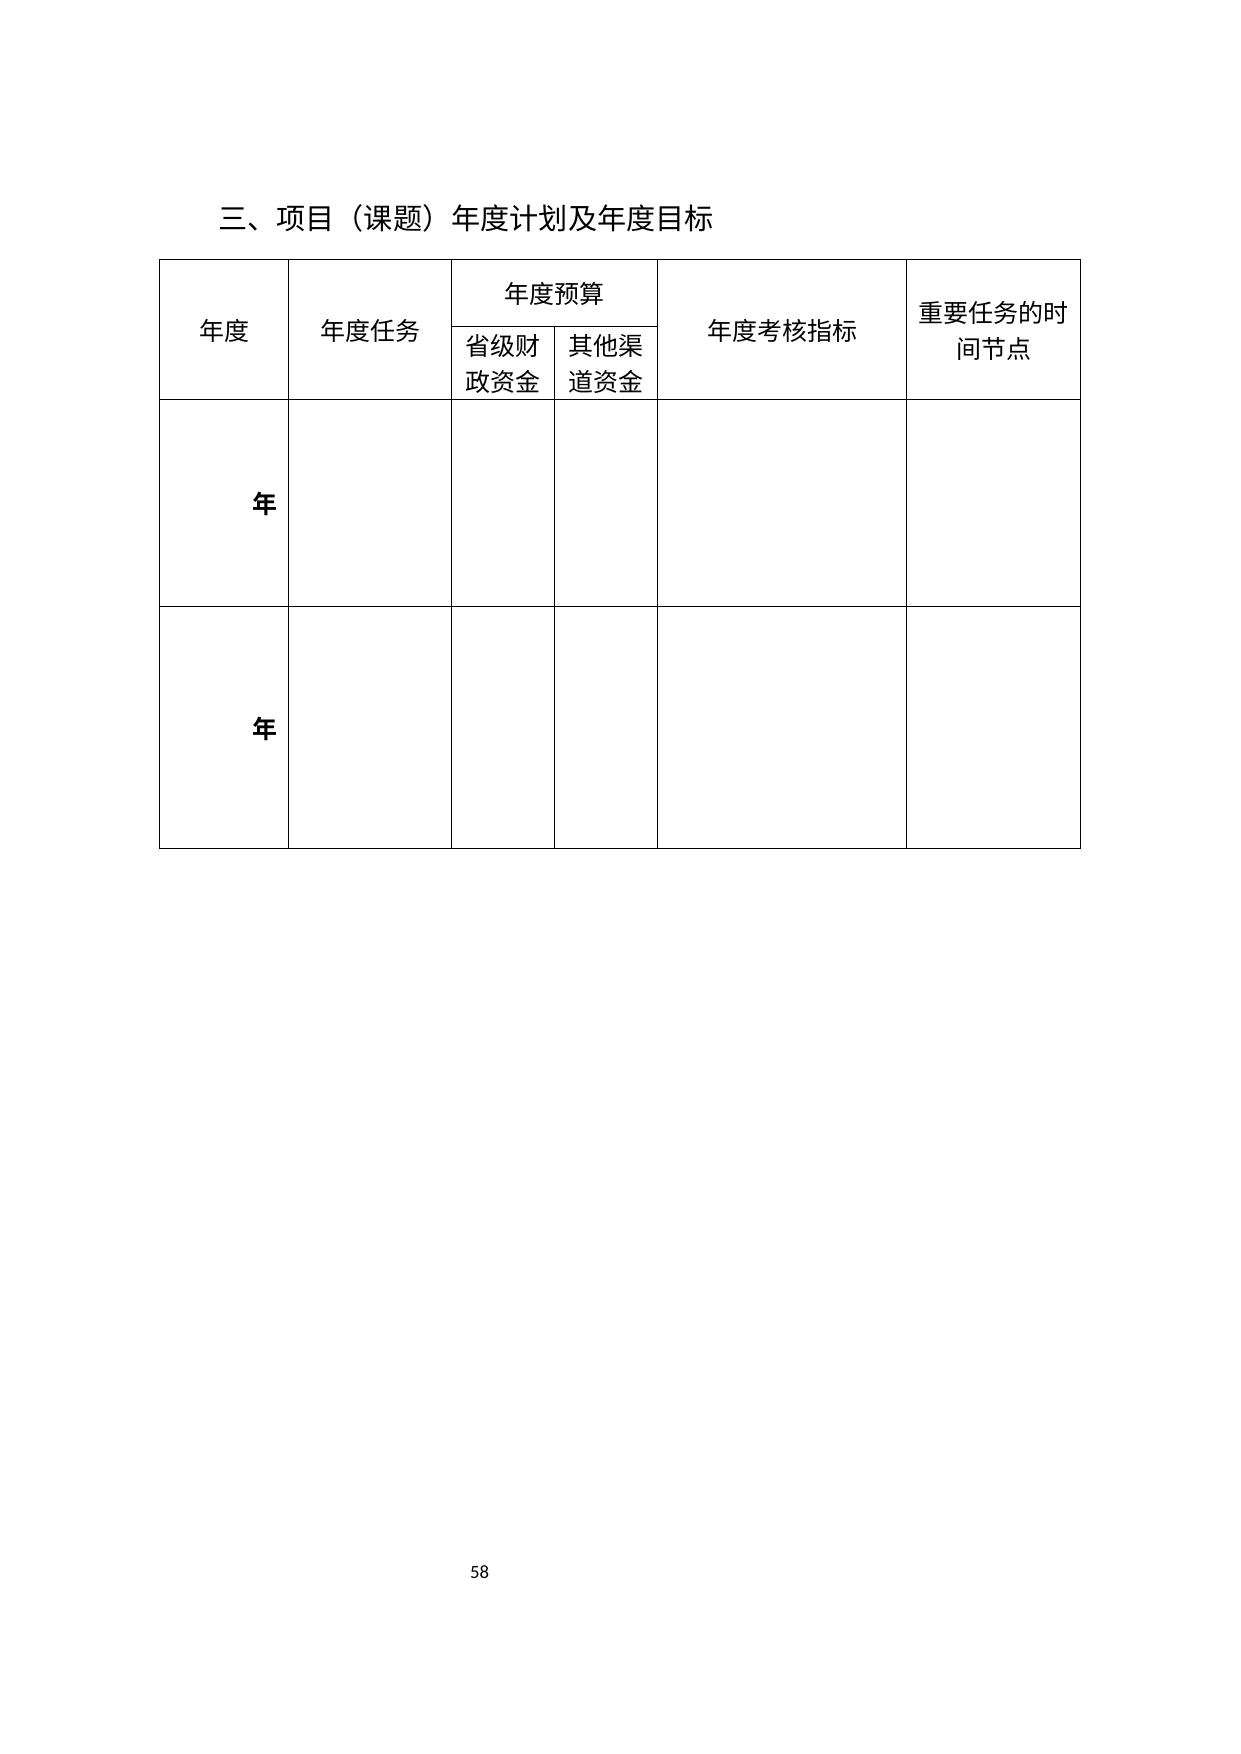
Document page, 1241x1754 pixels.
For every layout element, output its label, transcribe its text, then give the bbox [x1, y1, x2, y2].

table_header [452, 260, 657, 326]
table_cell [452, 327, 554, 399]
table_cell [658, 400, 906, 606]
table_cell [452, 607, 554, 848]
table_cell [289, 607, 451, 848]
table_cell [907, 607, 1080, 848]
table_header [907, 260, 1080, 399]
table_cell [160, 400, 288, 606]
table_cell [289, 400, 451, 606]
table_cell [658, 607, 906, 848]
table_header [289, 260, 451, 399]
text 三、项目（课题）年度计划及年度目标 [159, 195, 1081, 237]
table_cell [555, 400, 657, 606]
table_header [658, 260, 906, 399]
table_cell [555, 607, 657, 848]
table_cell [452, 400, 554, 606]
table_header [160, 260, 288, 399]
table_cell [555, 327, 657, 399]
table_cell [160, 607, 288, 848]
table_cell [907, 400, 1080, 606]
